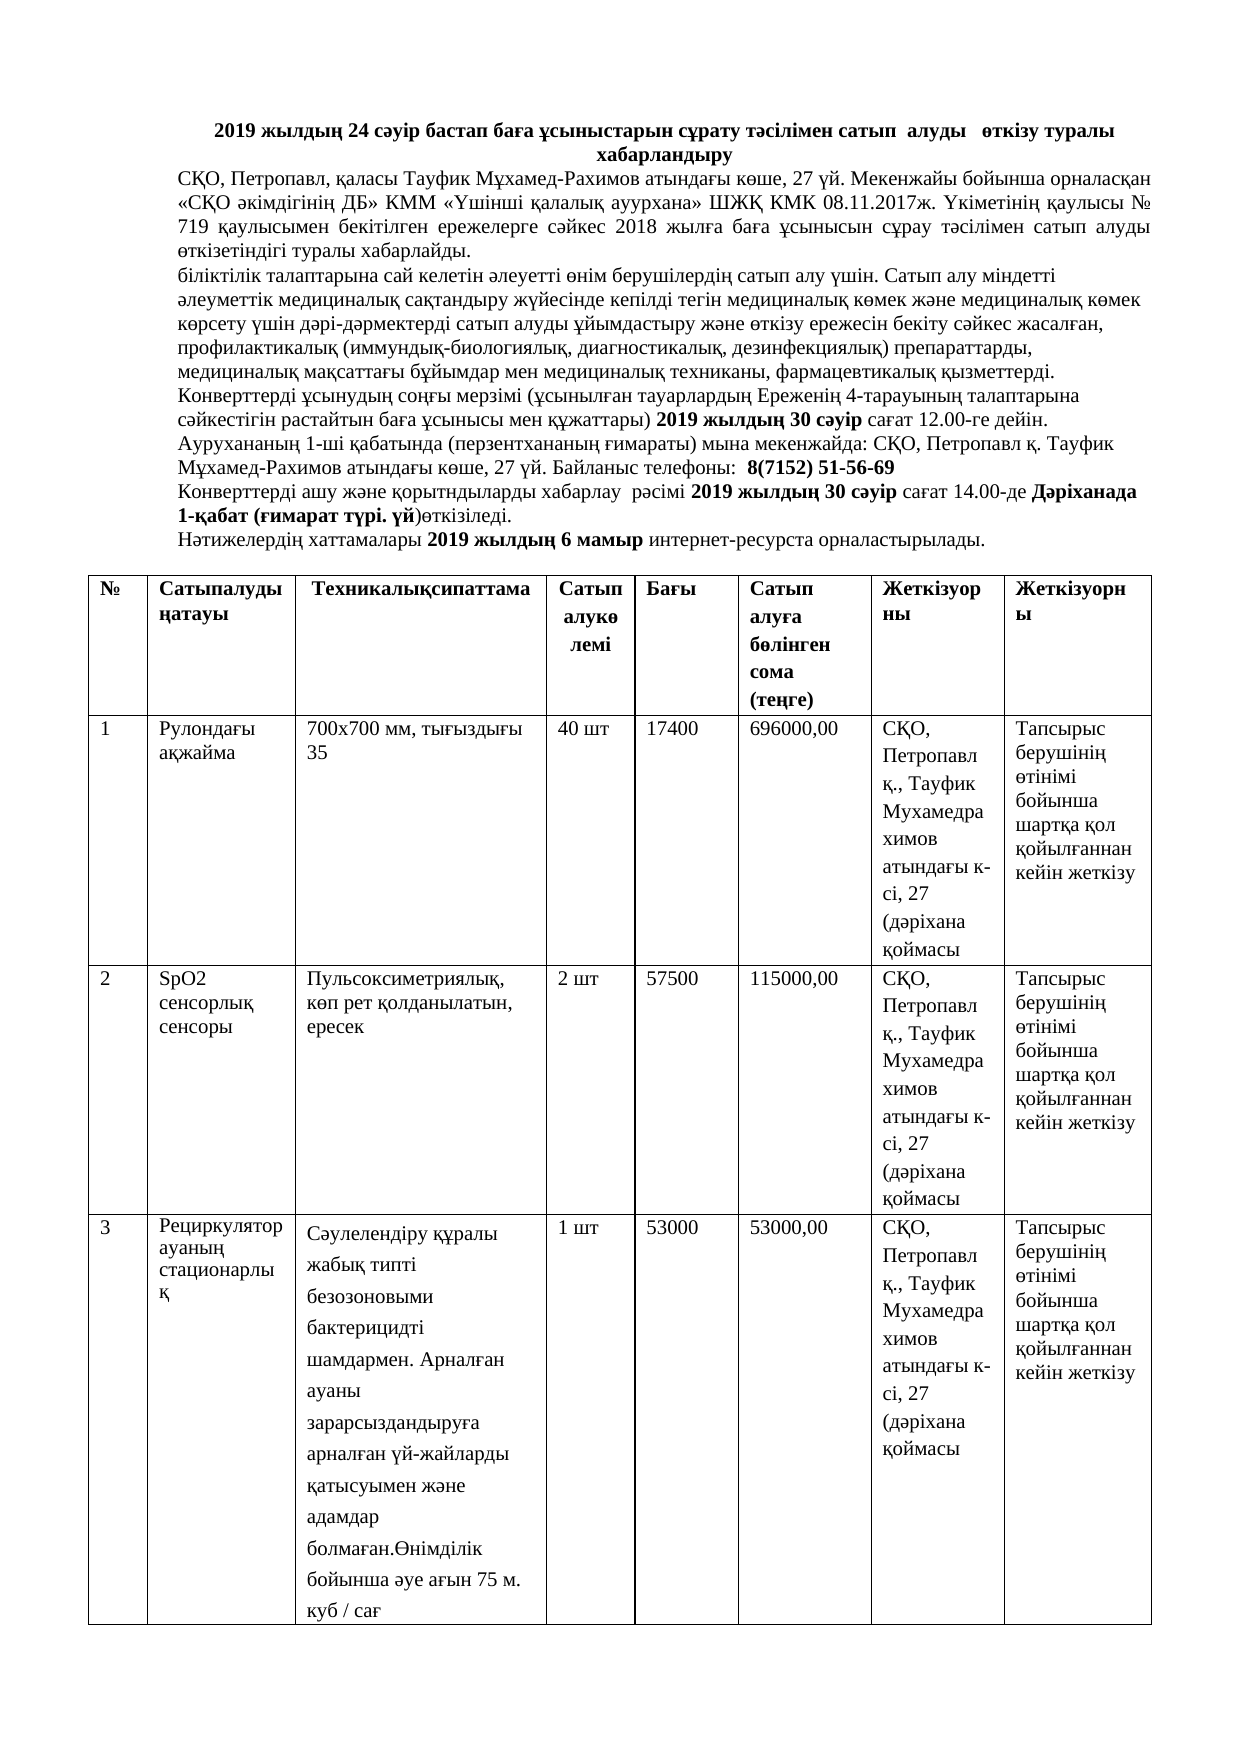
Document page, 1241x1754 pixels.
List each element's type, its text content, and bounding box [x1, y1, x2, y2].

text біліктілік талаптарына сай келетін әлеуетті өнім берушілердің сатып алу үшін. Сатып алу міндетті әлеуметтік медициналық сақтандыру жүйесінде кепілді тегін медициналық көмек және медициналық көмек көрсету үшін дәрі-дәрмектерді сатып алуды ұйымдастыру және өткізу ережесін бекіту сәйкес жасалған, профилактикалық (иммундық-биологиялық, диагностикалық, дезинфекциялық) препараттарды, медициналық мақсаттағы бұйымдар мен медициналық техниканы, фармацевтикалық қызметтерді. Конверттерді ұсынудың соңғы мерзімі (ұсынылған тауарлардың Ереженің 4-тарауының талаптарына сәйкестігін растайтын баға ұсынысы мен құжаттары) 2019 жылдың 30 сәуір сағат 12.00-ге дейін. Аурухананың 1-ші қабатында (перзентхананың ғимараты) мына мекенжайда: СҚО, Петропавл қ. Тауфик Мұхамед-Рахимов атындағы көше, 27 үй. Байланыс телефоны: 8(7152) 51-56-69 [177, 262, 1152, 479]
table_cell SpO2 сенсорлық сенсоры [148, 966, 295, 1214]
table_header Сатып алуға бөлінген сома (теңге) [739, 576, 871, 715]
table_cell 1 шт [547, 1215, 634, 1624]
text Нәтижелердің хаттамалары 2019 жылдың 6 мамыр интернет-ресурста орналастырылады. [177, 527, 1152, 551]
table_cell 57500 [636, 966, 738, 1214]
table_cell 115000,00 [739, 966, 871, 1214]
table_cell Рециркулятор ауаның стационарлық [148, 1215, 295, 1624]
table_cell Тапсырыс берушінің өтінімі бойынша шартқа қол қойылғаннан кейін жеткізу [1005, 716, 1151, 964]
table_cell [872, 1215, 1004, 1624]
table_header № [89, 576, 147, 715]
table_cell 1 [89, 716, 147, 964]
table_cell Рулондағы ақжайма [148, 716, 295, 964]
table_header Сатыпалукөлемі [547, 576, 634, 715]
table_header Бағы [636, 576, 738, 715]
table_cell 700х700 мм, тығыздығы 35 [296, 716, 546, 964]
table_header Техникалықсипаттама [296, 576, 546, 715]
table_cell 3 [89, 1215, 147, 1624]
table_cell 53000 [636, 1215, 738, 1624]
table_cell 2 [89, 966, 147, 1214]
table_header Жеткізуорны [872, 576, 1004, 715]
table_cell Тапсырыс берушінің өтінімі бойынша шартқа қол қойылғаннан кейін жеткізу [1005, 966, 1151, 1214]
table_cell 696000,00 [739, 716, 871, 964]
table_cell Сəулелендіру құралы жабық типті безозоновыми бактерицидті шамдармен. Арналған ауаны зарарсыздандыруға арналған үй-жайларды қатысуымен және адамдар болмаған.Өнімділік бойынша әуе ағын 75 м. куб / сағ [296, 1215, 546, 1624]
table_cell 2 шт [547, 966, 634, 1214]
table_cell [1005, 1215, 1151, 1624]
table_header Сатыпалудыңатауы [148, 576, 295, 715]
text СҚО, Петропавл, қаласы Тауфик Мұхамед-Рахимов атындағы көше, 27 үй. Мекенжайы бойынша орналасқан «СҚО әкімдігінің ДБ» КММ «Үшінші қалалық ауурхана» ШЖҚ КМК 08.11.2017ж. Үкіметінің қаулысы № 719 қаулысымен бекітілген ережелерге сәйкес 2018 жылға баға ұсынысын сұрау тәсілімен сатып алуды өткізетіндігі туралы хабарлайды. [177, 166, 1152, 262]
table_cell СҚО, Петропавл қ., Тауфик Мухамедрахимов атындағы к-сі, 27 (дәріхана қоймасы [872, 716, 1004, 964]
table_cell СҚО, Петропавл қ., Тауфик Мухамедрахимов атындағы к-сі, 27 (дәріхана қоймасы [872, 966, 1004, 1214]
table_cell Пульсоксиметриялық, көп рет қолданылатын, ересек [296, 966, 546, 1214]
table_cell 53000,00 [739, 1215, 871, 1624]
table_cell 40 шт [547, 716, 634, 964]
text Конверттерді ашу және қорытндыларды хабарлау рәсімі 2019 жылдың 30 сәуір сағат 14.00-де Дәріханада 1-қабат (ғимарат түрі. үй)өткізіледі. [177, 479, 1152, 527]
table_cell 17400 [636, 716, 738, 964]
text 2019 жылдың 24 сәуір бастап баға ұсыныстарын сұрату тәсілімен сатып алуды өткізу туралы хабарландыру [177, 118, 1152, 166]
table_header Жеткізуорны [1005, 576, 1151, 715]
